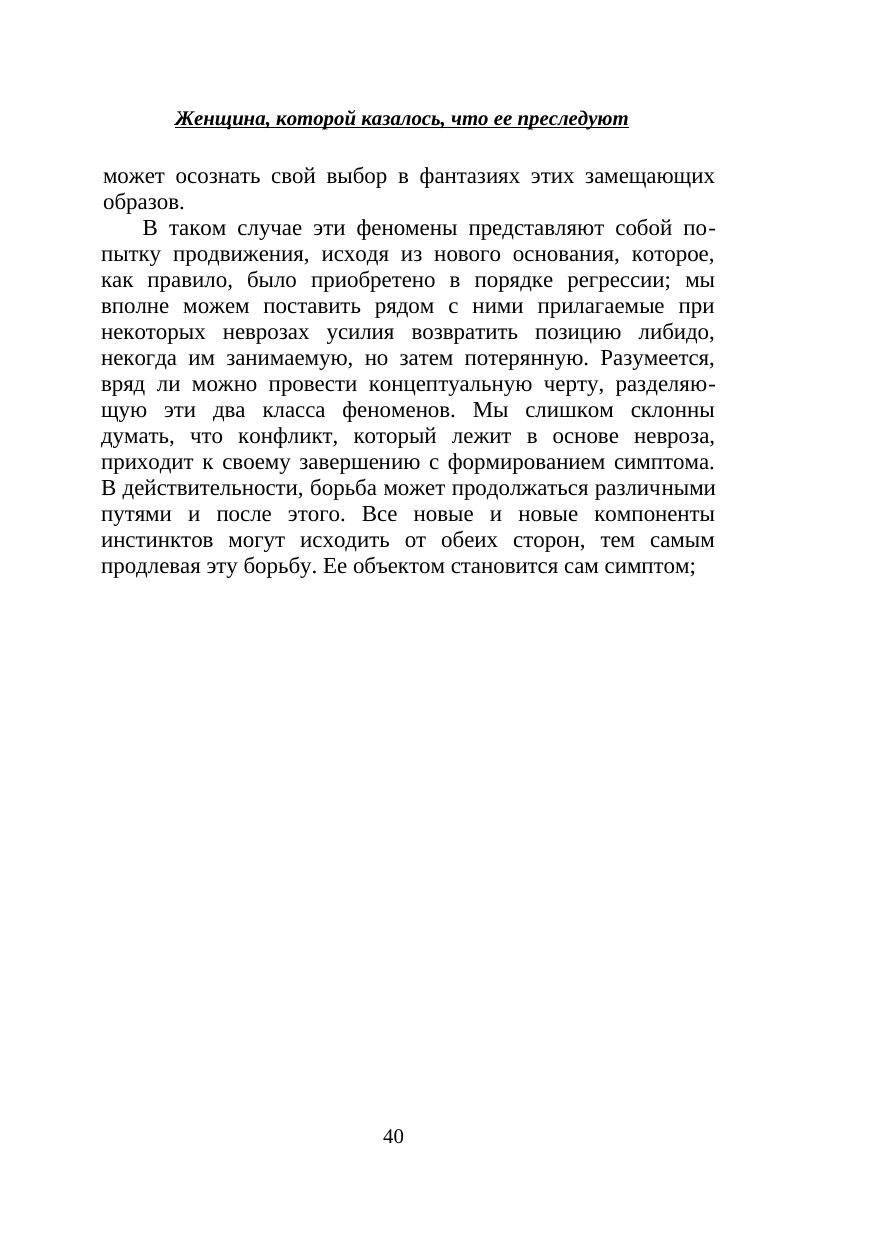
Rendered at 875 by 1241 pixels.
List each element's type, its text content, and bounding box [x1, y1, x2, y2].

text В таком случае эти феномены представляют собой попытку продвижения, исходя из нового основания, которое, как правило, было приобретено в порядке регрессии; мы вполне можем поставить рядом с ними прилагаемые при некоторых неврозах усилия возвратить позицию либидо, некогда им занимаемую, но затем потерянную. Разумеется, вряд ли можно провести концептуальную черту, разделяющую эти два класса феноменов. Мы слишком склонны думать, что конфликт, который лежит в основе невроза, приходит к своему завершению с формированием симптома. В действительности, борьба может продолжаться различными путями и после этого. Все новые и новые компоненты инстинктов могут исходить от обеих сторон, тем самым продлевая эту борьбу. Ее объектом становится сам симптом; [101, 214, 716, 579]
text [103, 162, 716, 214]
